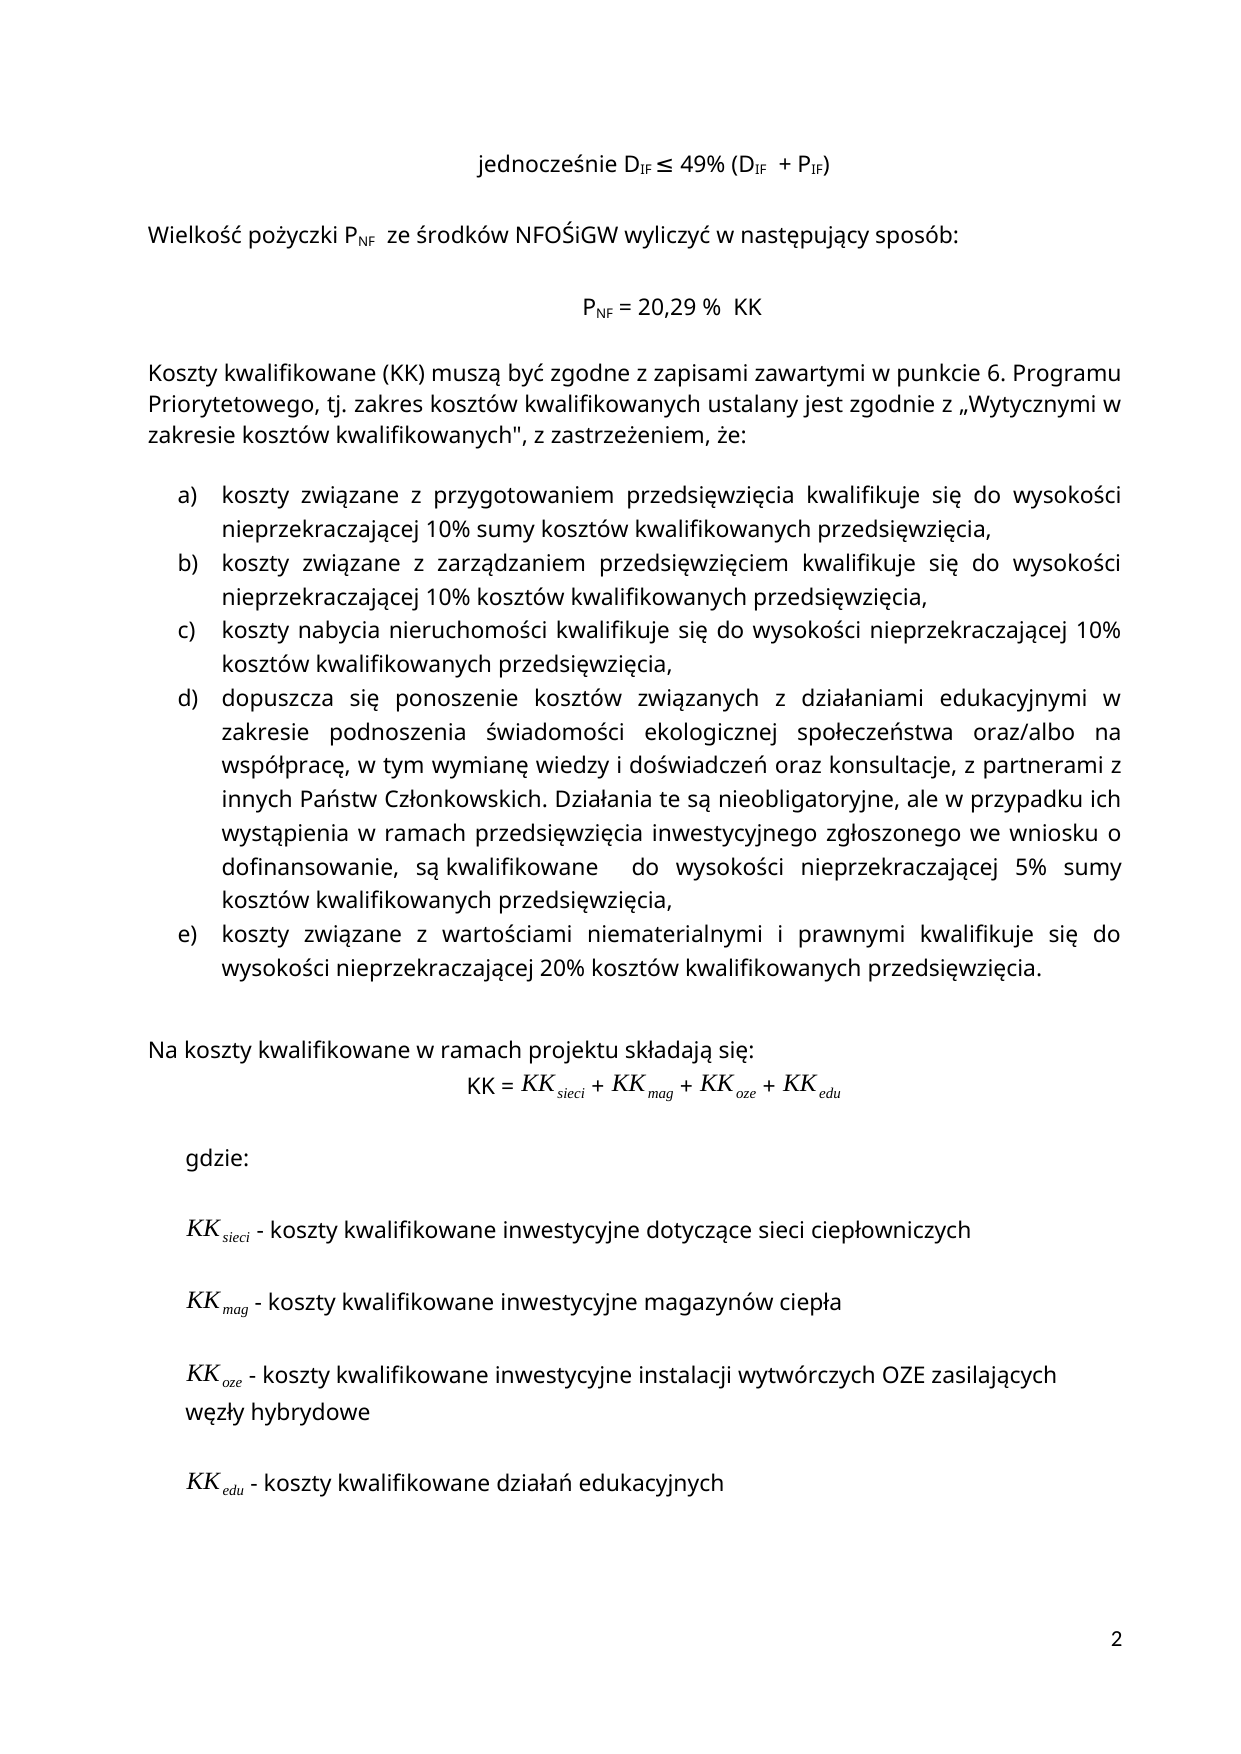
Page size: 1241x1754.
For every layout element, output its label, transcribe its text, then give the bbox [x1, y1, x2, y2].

text gdzie: [185, 1142, 1122, 1173]
list koszty związane z wartościami niematerialnymi i prawnymi kwalifikuje się do wysokości nieprzekraczającej 20% kosztów kwalifikowanych przedsięwzięcia. [177, 918, 1122, 983]
text Na koszty kwalifikowane w ramach projektu składają się: [148, 1034, 1122, 1065]
list dopuszcza się ponoszenie kosztów związanych z działaniami edukacyjnymi w zakresie podnoszenia świadomości ekologicznej społeczeństwa oraz/albo na współpracę, w tym wymianę wiedzy i doświadczeń oraz konsultacje, z partnerami z innych Państw Członkowskich. Działania te są nieobligatoryjne, ale w przypadku ich wystąpienia w ramach przedsięwzięcia inwestycyjnego zgłoszonego we wniosku o dofinansowanie, są kwalifikowane do wysokości nieprzekraczającej 5% sumy kosztów kwalifikowanych przedsięwzięcia, [177, 682, 1122, 916]
text jednocześnie DIF ≤ 49% (DIF + PIF) [148, 148, 1122, 179]
list koszty związane z przygotowaniem przedsięwzięcia kwalifikuje się do wysokości nieprzekraczającej 10% sumy kosztów kwalifikowanych przedsięwzięcia, [177, 479, 1122, 544]
text - koszty kwalifikowane działań edukacyjnych [185, 1467, 1122, 1499]
text PNF = 20,29 % KK [185, 291, 1122, 323]
text Wielkość pożyczki PNF ze środków NFOŚiGW wyliczyć w następujący sposób: [148, 219, 1122, 251]
text Koszty kwalifikowane (KK) muszą być zgodne z zapisami zawartymi w punkcie 6. Programu Priorytetowego, tj. zakres kosztów kwalifikowanych ustalany jest zgodnie z „Wytycznymi w zakresie kosztów kwalifikowanych", z zastrzeżeniem, że: [148, 356, 1122, 450]
text - koszty kwalifikowane inwestycyjne instalacji wytwórczych OZE zasilających węzły hybrydowe [185, 1359, 1122, 1427]
text - koszty kwalifikowane inwestycyjne dotyczące sieci ciepłowniczych [185, 1214, 1122, 1246]
list koszty nabycia nieruchomości kwalifikuje się do wysokości nieprzekraczającej 10% kosztów kwalifikowanych przedsięwzięcia, [177, 614, 1122, 679]
list koszty związane z zarządzaniem przedsięwzięciem kwalifikuje się do wysokości nieprzekraczającej 10% kosztów kwalifikowanych przedsięwzięcia, [177, 547, 1122, 612]
text KK = + + + [185, 1070, 1122, 1101]
text - koszty kwalifikowane inwestycyjne magazynów ciepła [185, 1286, 1122, 1318]
